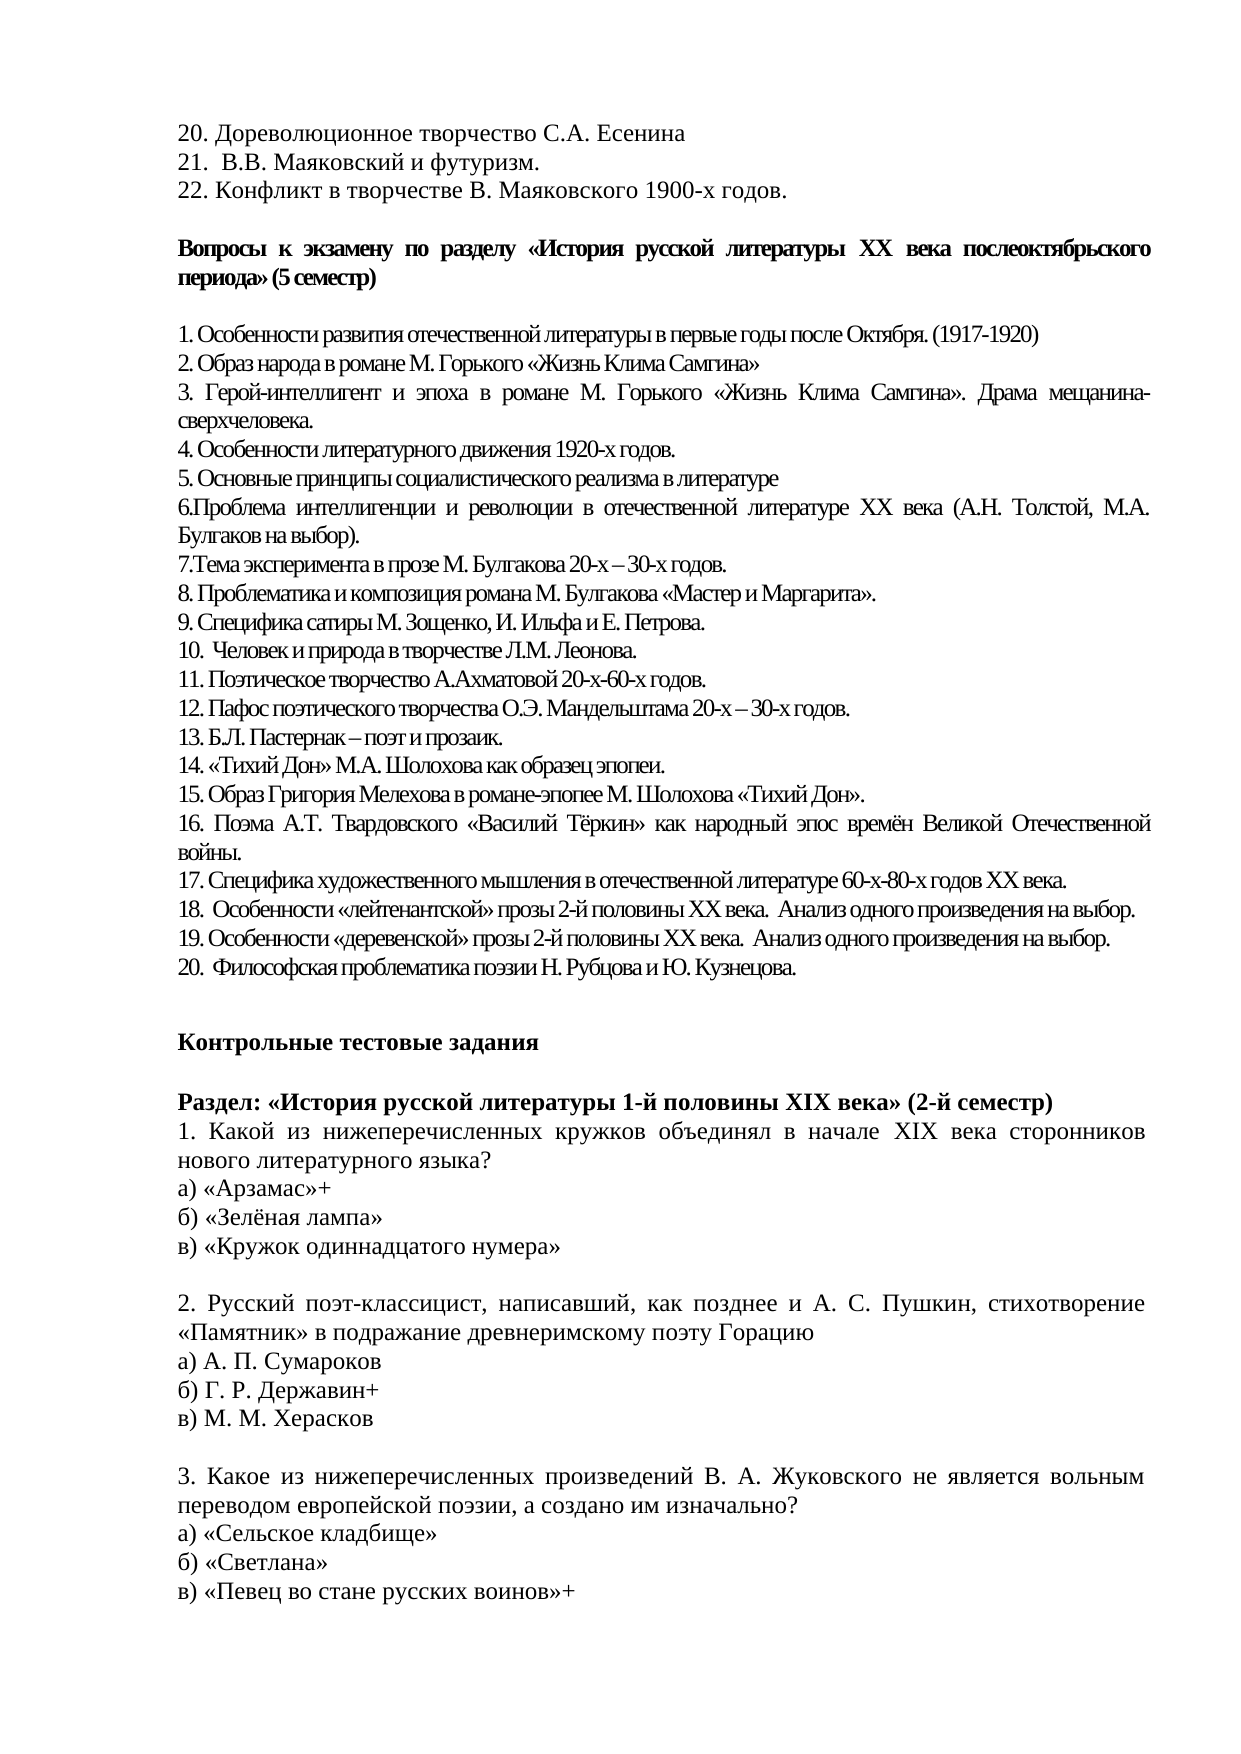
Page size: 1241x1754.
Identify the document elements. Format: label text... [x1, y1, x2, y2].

text 21. B.B. Маяковский и футуризм. [177, 147, 1152, 176]
text 14. «Тихий Дон» М.А. Шолохова как образец эпопеи. [177, 751, 1152, 779]
text Вопросы к экзамену по разделу «История русской литературы XX века послеоктябрьского периода» (5 семестр) [177, 233, 1152, 291]
text а) «Сельское кладбище» [177, 1518, 1146, 1547]
text в) «Кружок одиннадцатого нумера» [177, 1231, 1146, 1260]
text 15. Образ Григория Мелехова в романе-эпопее М. Шолохова «Тихий Дон». [177, 779, 1152, 808]
text 18. Особенности «лейтенантской» прозы 2-й половины ХХ века. Анализ одного произведения на выбор. [177, 894, 1152, 923]
text 4. Особенности литературного движения 1920-х годов. [177, 434, 1152, 463]
text Раздел: «История русской литературы 1-й половины XIX века» (2-й семестр) [177, 1087, 1146, 1116]
text 17. Специфика художественного мышления в отечественной литературе 60-х-80-х годов ХХ века. [177, 866, 1152, 894]
text Контрольные тестовые задания [177, 1027, 1152, 1056]
text 16. Поэма А.Т. Твардовского «Василий Тёркин» как народный эпос времён Великой Отечественной войны. [177, 808, 1152, 866]
text в) «Певец во стане русских воинов»+ [177, 1576, 1146, 1605]
text 13. Б.Л. Пастернак – поэт и прозаик. [177, 722, 1152, 751]
text 7.Тема эксперимента в прозе М. Булгакова 20-х – 30-х годов. [177, 549, 1152, 578]
text б) Г. Р. Державин+ [177, 1375, 1146, 1403]
text 3. Какое из нижеперечисленных произведений В. А. Жуковского не является вольным переводом европейской поэзии, а создано им изначально? [177, 1461, 1146, 1518]
text 20. Дореволюционное творчество С.А. Есенина [177, 118, 1152, 147]
text 11. Поэтическое творчество А.Ахматовой 20-х-60-х годов. [177, 664, 1152, 693]
text 1. Особенности развития отечественной литературы в первые годы после Октября. (1917-1920) [177, 319, 1152, 348]
text 19. Особенности «деревенской» прозы 2-й половины ХХ века. Анализ одного произведения на выбор. [177, 923, 1152, 952]
text 3. Герой-интеллигент и эпоха в романе М. Горького «Жизнь Клима Самгина». Драма мещанина-сверхчеловека. [177, 377, 1152, 434]
text а) «Арзамас»+ [177, 1173, 1146, 1202]
text 2. Образ народа в романе М. Горького «Жизнь Клима Самгина» [177, 348, 1152, 377]
text 12. Пафос поэтического творчества О.Э. Мандельштама 20-х – 30-х годов. [177, 693, 1152, 722]
text 20. Философская проблематика поэзии Н. Рубцова и Ю. Кузнецова. [177, 952, 1152, 981]
text 6.Проблема интеллигенции и революции в отечественной литературе ХХ века (А.Н. Толстой, М.А. Булгаков на выбор). [177, 492, 1152, 549]
text б) «Зелёная лампа» [177, 1202, 1146, 1231]
text 10. Человек и природа в творчестве Л.М. Леонова. [177, 636, 1152, 664]
text а) А. П. Сумароков [177, 1346, 1146, 1375]
text 5. Основные принципы социалистического реализма в литературе [177, 463, 1152, 492]
text 2. Русский поэт-классицист, написавший, как позднее и А. С. Пушкин, стихотворение «Памятник» в подражание древнеримскому поэту Горацию [177, 1288, 1146, 1346]
text 1. Какой из нижеперечисленных кружков объединял в начале XIX века сторонников нового литературного языка? [177, 1116, 1146, 1173]
text 8. Проблематика и композиция романа М. Булгакова «Мастер и Маргарита». [177, 578, 1152, 607]
text б) «Светлана» [177, 1547, 1146, 1576]
text 22. Конфликт в творчестве В. Маяковского 1900-х годов. [177, 176, 1152, 204]
text в) М. М. Херасков [177, 1403, 1146, 1432]
text 9. Специфика сатиры М. Зощенко, И. Ильфа и Е. Петрова. [177, 607, 1152, 636]
